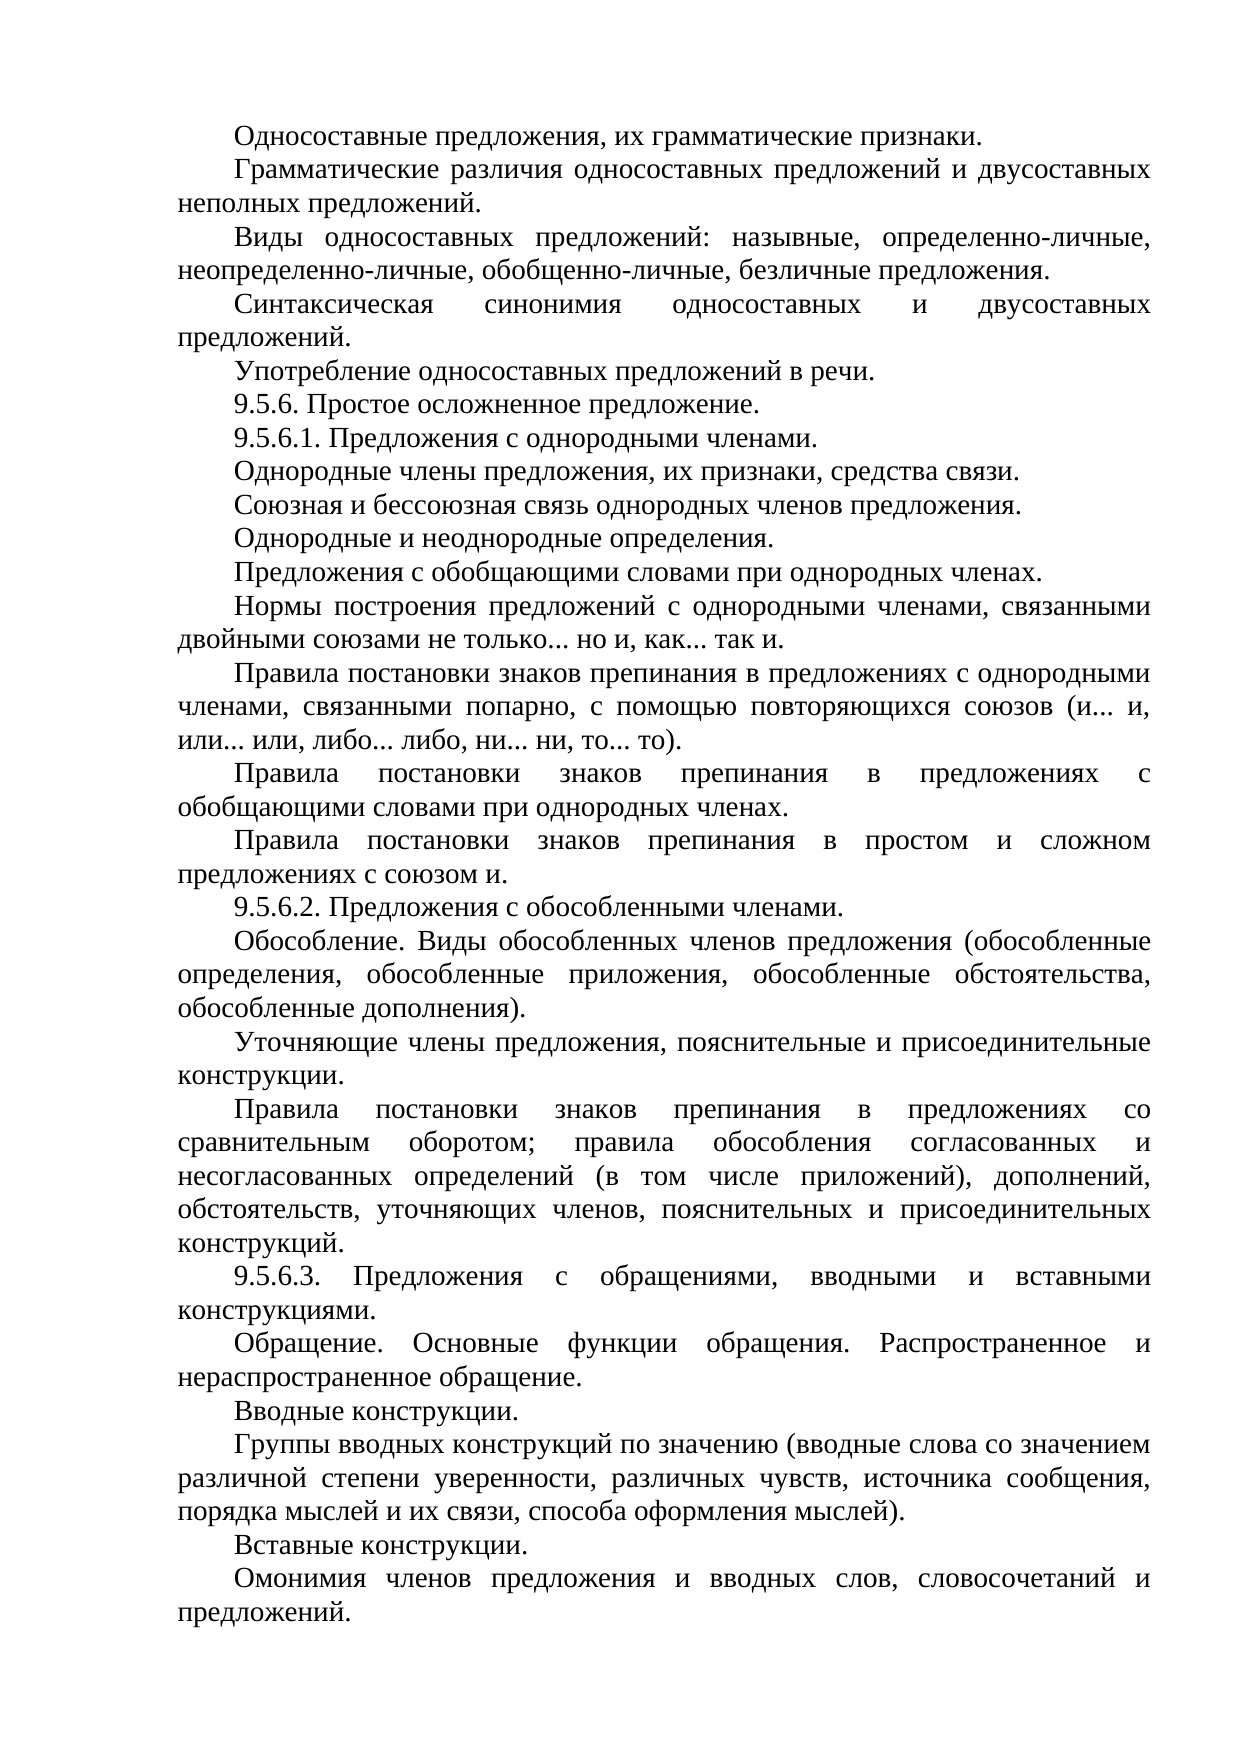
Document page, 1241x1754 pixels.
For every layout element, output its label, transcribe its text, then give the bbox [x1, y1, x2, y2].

text 9.5.6.1. Предложения с однородными членами. [177, 420, 1152, 453]
text Вставные конструкции. [177, 1527, 1152, 1560]
text Грамматические различия односоставных предложений и двусоставных неполных предложений. [177, 152, 1152, 219]
text 9.5.6. Простое осложненное предложение. [177, 386, 1152, 420]
text Обращение. Основные функции обращения. Распространенное и нераспространенное обращение. [177, 1326, 1152, 1393]
text Омонимия членов предложения и вводных слов, словосочетаний и предложений. [177, 1560, 1152, 1627]
text Уточняющие члены предложения, пояснительные и присоединительные конструкции. [177, 1024, 1152, 1091]
text Однородные члены предложения, их признаки, средства связи. [177, 453, 1152, 487]
text Употребление односоставных предложений в речи. [177, 353, 1152, 386]
text 9.5.6.3. Предложения с обращениями, вводными и вставными конструкциями. [177, 1258, 1152, 1326]
text Нормы построения предложений с однородными членами, связанными двойными союзами не только... но и, как... так и. [177, 588, 1152, 655]
text Правила постановки знаков препинания в предложениях со сравнительным оборотом; правила обособления согласованных и несогласованных определений (в том числе приложений), дополнений, обстоятельств, уточняющих членов, пояснительных и присоединительных конструкций. [177, 1091, 1152, 1258]
text Вводные конструкции. [177, 1393, 1152, 1426]
text Правила постановки знаков препинания в простом и сложном предложениях с союзом и. [177, 822, 1152, 889]
text 9.5.6.2. Предложения с обособленными членами. [177, 889, 1152, 923]
text Правила постановки знаков препинания в предложениях с однородными членами, связанными попарно, с помощью повторяющихся союзов (и... и, или... или, либо... либо, ни... ни, то... то). [177, 655, 1152, 755]
text Однородные и неоднородные определения. [177, 521, 1152, 554]
text Односоставные предложения, их грамматические признаки. [177, 118, 1152, 152]
text Синтаксическая синонимия односоставных и двусоставных предложений. [177, 286, 1152, 353]
text Виды односоставных предложений: назывные, определенно-личные, неопределенно-личные, обобщенно-личные, безличные предложения. [177, 219, 1152, 286]
text Союзная и бессоюзная связь однородных членов предложения. [177, 487, 1152, 521]
text Предложения с обобщающими словами при однородных членах. [177, 554, 1152, 588]
text Правила постановки знаков препинания в предложениях с обобщающими словами при однородных членах. [177, 755, 1152, 822]
text Группы вводных конструкций по значению (вводные слова со значением различной степени уверенности, различных чувств, источника сообщения, порядка мыслей и их связи, способа оформления мыслей). [177, 1426, 1152, 1527]
text Обособление. Виды обособленных членов предложения (обособленные определения, обособленные приложения, обособленные обстоятельства, обособленные дополнения). [177, 923, 1152, 1024]
